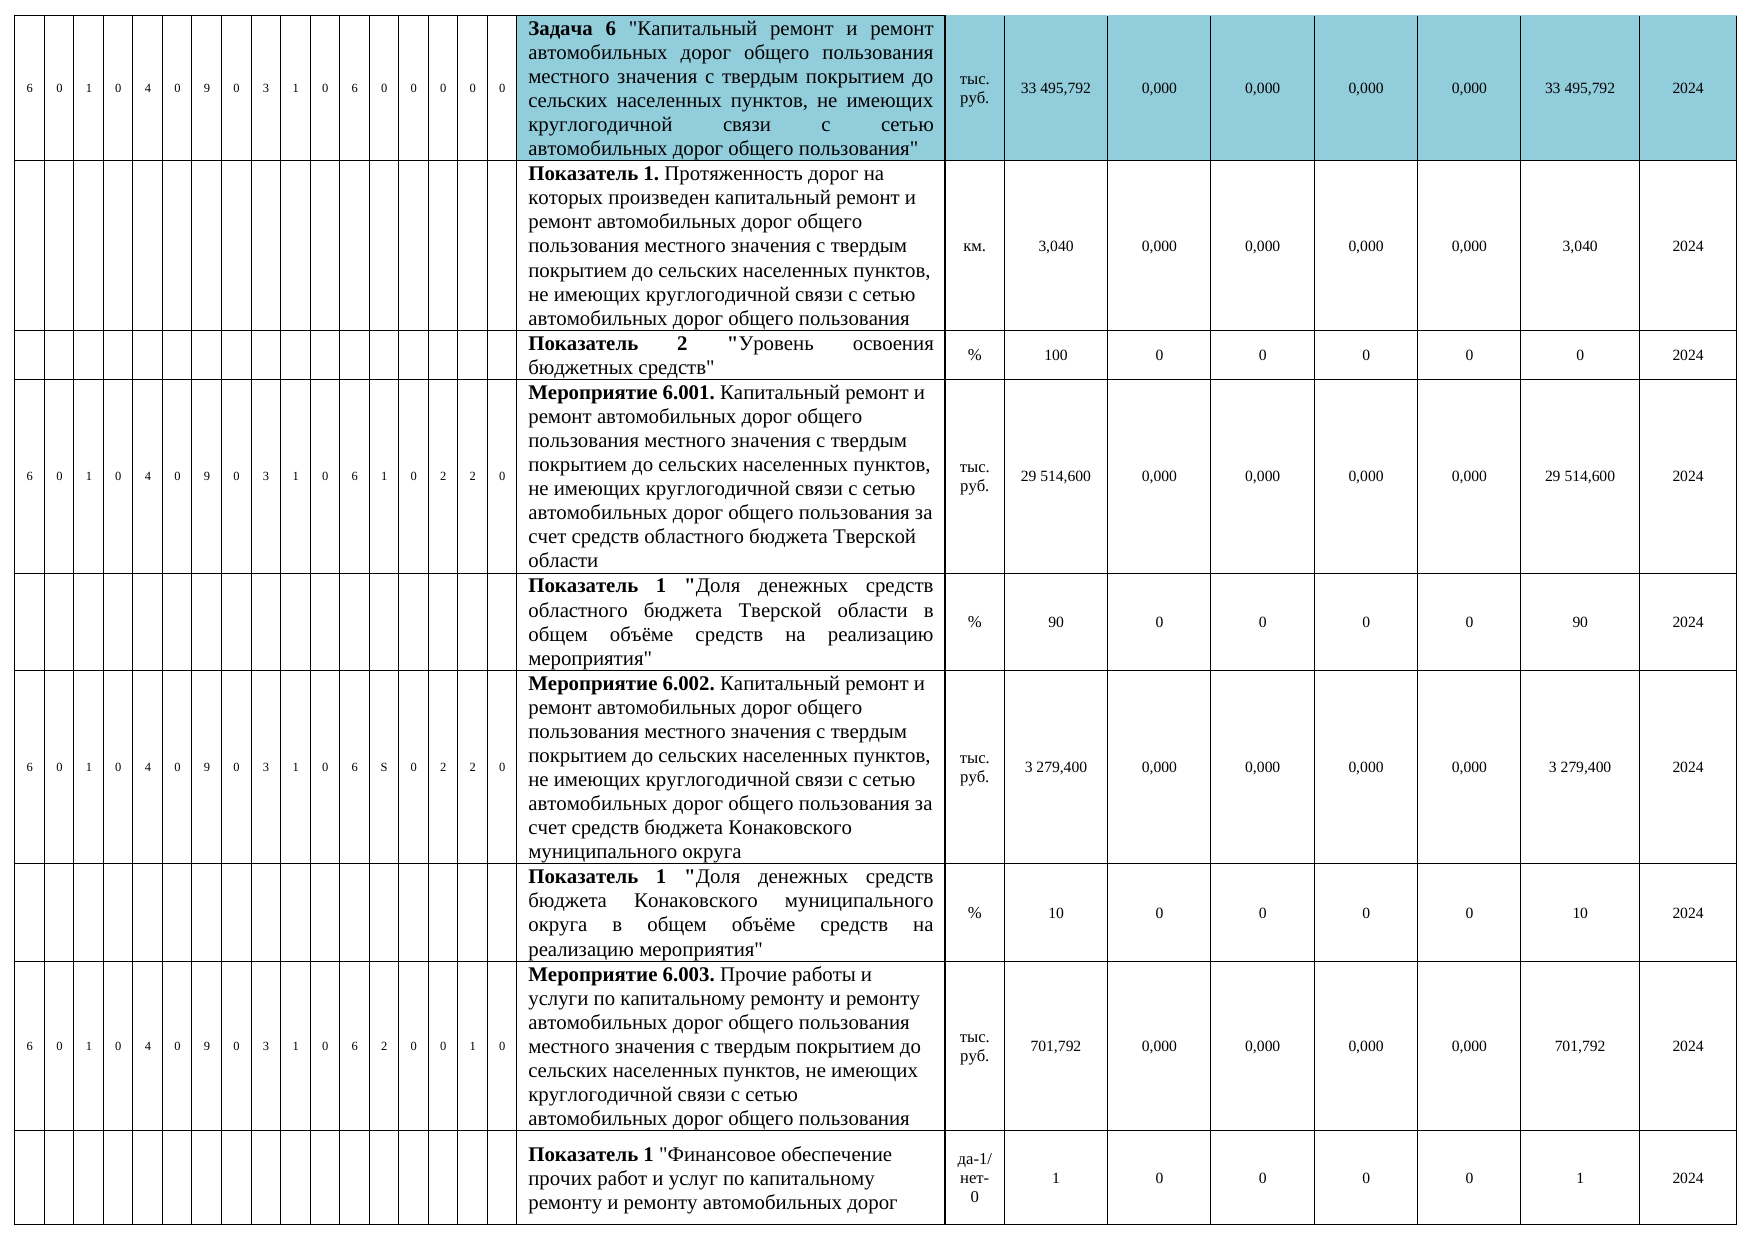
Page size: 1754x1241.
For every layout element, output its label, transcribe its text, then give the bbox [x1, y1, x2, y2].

table_cell 29 514,600 [1005, 380, 1107, 572]
table_cell 0 [104, 16, 132, 160]
table_cell 3 279,400 [1521, 671, 1639, 863]
table_cell 2 [429, 671, 457, 863]
table_cell 0 [429, 16, 457, 160]
table_cell 6 [15, 16, 44, 160]
table_cell 3 [252, 671, 280, 863]
table_cell 0,000 [1418, 671, 1520, 863]
table_cell [15, 1131, 44, 1224]
table_cell 2024 [1640, 864, 1736, 961]
table_cell [15, 331, 44, 379]
table_cell 0 [104, 962, 132, 1130]
table_cell 0 [1108, 864, 1210, 961]
table_cell [281, 574, 310, 670]
table_cell 0,000 [1418, 962, 1520, 1130]
table_cell 0,000 [1418, 380, 1520, 572]
table_cell 0 [311, 962, 339, 1130]
table_cell [222, 864, 251, 961]
table_cell 3,040 [1005, 161, 1107, 330]
table_cell [45, 331, 73, 379]
table_cell 0 [1211, 574, 1314, 670]
table_cell 6 [340, 962, 369, 1130]
table_cell 6 [340, 16, 369, 160]
table_cell 1 [74, 962, 103, 1130]
table_cell 6 [340, 671, 369, 863]
table_cell [488, 331, 516, 379]
table_cell 701,792 [1005, 962, 1107, 1130]
table_cell [15, 161, 44, 330]
table_cell [74, 864, 103, 961]
table_cell [74, 161, 103, 330]
table_cell 0,000 [1418, 15, 1520, 160]
table_cell 6 [15, 962, 44, 1130]
table_cell [133, 864, 162, 961]
table_cell 0,000 [1108, 380, 1210, 572]
table_cell 0 [1315, 1131, 1417, 1224]
table_cell 9 [192, 16, 221, 160]
table_cell 0 [399, 16, 428, 160]
table_cell 3,040 [1521, 161, 1639, 330]
table_cell 0,000 [1211, 161, 1314, 330]
table_cell тыс. руб. [946, 962, 1004, 1130]
table_cell Мероприятие 6.001. Капитальный ремонт и ремонт автомобильных дорог общего пользования местного значения с твердым покрытием до сельских населенных пунктов, не имеющих круглогодичной связи с сетью автомобильных дорог общего пользования за счет средств областного бюджета Тверской области [517, 380, 944, 572]
table_cell [222, 161, 251, 330]
table_cell 2024 [1640, 1131, 1736, 1224]
table_cell 6 [15, 380, 44, 572]
table_cell 4 [133, 671, 162, 863]
table_cell 0,000 [1315, 962, 1417, 1130]
table_cell [488, 574, 516, 670]
table_cell [399, 574, 428, 670]
table_cell 0,000 [1211, 15, 1314, 160]
table_cell 0 [488, 16, 516, 160]
table_cell 0 [311, 671, 339, 863]
table_cell [15, 864, 44, 961]
table_cell [163, 574, 191, 670]
table_cell [370, 574, 398, 670]
table_cell [74, 574, 103, 670]
table_cell 1 [281, 380, 310, 572]
table_cell [311, 574, 339, 670]
table_cell 0,000 [1108, 962, 1210, 1130]
table_cell [45, 1131, 73, 1224]
table_cell [192, 331, 221, 379]
table_cell [488, 864, 516, 961]
table_cell 0 [222, 962, 251, 1130]
table_cell [429, 1131, 457, 1224]
table_cell 2024 [1640, 671, 1736, 863]
table_cell 1 [370, 380, 398, 572]
table_cell 3 [252, 16, 280, 160]
table_cell 2024 [1640, 15, 1736, 160]
table_cell [370, 864, 398, 961]
table_cell Задача 6 "Капитальный ремонт и ремонт автомобильных дорог общего пользования местного значения с твердым покрытием до сельских населенных пунктов, не имеющих круглогодичной связи с сетью автомобильных дорог общего пользования" [517, 16, 944, 160]
table_cell 1 [1521, 1131, 1639, 1224]
table_cell [104, 1131, 132, 1224]
table_cell [458, 1131, 487, 1224]
table_cell [252, 161, 280, 330]
table_cell [458, 331, 487, 379]
table_cell тыс. руб. [946, 671, 1004, 863]
table_cell 0 [1211, 864, 1314, 961]
table_cell [458, 574, 487, 670]
table_cell 0,000 [1108, 15, 1210, 160]
table_cell 0 [399, 962, 428, 1130]
table_cell [340, 1131, 369, 1224]
table_cell 0 [1211, 1131, 1314, 1224]
table_cell 0,000 [1211, 671, 1314, 863]
table_cell Мероприятие 6.002. Капитальный ремонт и ремонт автомобильных дорог общего пользования местного значения с твердым покрытием до сельских населенных пунктов, не имеющих круглогодичной связи с сетью автомобильных дорог общего пользования за счет средств бюджета Конаковского муниципального округа [517, 671, 944, 863]
table_cell 1 [74, 671, 103, 863]
table_cell [399, 1131, 428, 1224]
table_cell [222, 1131, 251, 1224]
table_cell [340, 331, 369, 379]
table_cell 9 [192, 671, 221, 863]
table_cell 701,792 [1521, 962, 1639, 1130]
table_cell Показатель 1 "Доля денежных средств областного бюджета Тверской области в общем объёме средств на реализацию мероприятия" [517, 574, 944, 670]
table_cell 1 [281, 16, 310, 160]
table_cell [192, 1131, 221, 1224]
table_cell 0 [1211, 331, 1314, 379]
table_cell [281, 331, 310, 379]
table_cell Показатель 1. Протяженность дорог на которых произведен капитальный ремонт и ремонт автомобильных дорог общего пользования местного значения с твердым покрытием до сельских населенных пунктов, не имеющих круглогодичной связи с сетью автомобильных дорог общего пользования [517, 161, 944, 330]
table_cell 0,000 [1108, 161, 1210, 330]
table_cell 0 [1418, 331, 1520, 379]
table_cell 0,000 [1315, 671, 1417, 863]
table_cell 2024 [1640, 380, 1736, 572]
table_cell 0 [1521, 331, 1639, 379]
table_cell 0 [163, 671, 191, 863]
table_cell 2024 [1640, 962, 1736, 1130]
table_cell [340, 864, 369, 961]
table_cell 1 [281, 962, 310, 1130]
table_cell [517, 1131, 944, 1224]
table_cell [429, 574, 457, 670]
table_cell 1 [74, 16, 103, 160]
table_cell 0,000 [1211, 380, 1314, 572]
table_cell 33 495,792 [1521, 15, 1639, 160]
table_cell 3 [252, 380, 280, 572]
table_cell 0 [488, 671, 516, 863]
table_cell 6 [15, 671, 44, 863]
table_cell 100 [1005, 331, 1107, 379]
table_cell 0 [1108, 331, 1210, 379]
table_cell [429, 161, 457, 330]
table_cell Мероприятие 6.003. Прочие работы и услуги по капитальному ремонту и ремонту автомобильных дорог общего пользования местного значения с твердым покрытием до сельских населенных пунктов, не имеющих круглогодичной связи с сетью автомобильных дорог общего пользования [517, 962, 944, 1130]
table_cell [281, 1131, 310, 1224]
table_cell [104, 574, 132, 670]
table_cell [429, 864, 457, 961]
table_cell 2 [458, 671, 487, 863]
table_cell 0 [104, 671, 132, 863]
table_cell [340, 574, 369, 670]
table_cell 0 [45, 962, 73, 1130]
table_cell 29 514,600 [1521, 380, 1639, 572]
table_cell 0 [429, 962, 457, 1130]
table_cell [45, 864, 73, 961]
table_cell 0,000 [1211, 962, 1314, 1130]
table_cell [104, 864, 132, 961]
table_cell 0 [399, 380, 428, 572]
table_cell 0 [1315, 574, 1417, 670]
table_cell [340, 161, 369, 330]
table_cell 6 [340, 380, 369, 572]
table_cell [163, 864, 191, 961]
table_cell 0 [458, 16, 487, 160]
table_cell 90 [1005, 574, 1107, 670]
table_cell [370, 331, 398, 379]
table_cell 0 [1108, 1131, 1210, 1224]
table_cell 4 [133, 16, 162, 160]
table_cell 0,000 [1418, 161, 1520, 330]
table_cell [458, 161, 487, 330]
table_cell 9 [192, 380, 221, 572]
table_cell % [946, 574, 1004, 670]
table_cell 0 [163, 380, 191, 572]
table_cell 10 [1521, 864, 1639, 961]
table_cell 0,000 [1315, 161, 1417, 330]
table_cell [192, 864, 221, 961]
table_cell 0 [1418, 864, 1520, 961]
table_cell 0 [1418, 1131, 1520, 1224]
table_cell 2 [429, 380, 457, 572]
table_cell 0 [163, 16, 191, 160]
table_cell 0 [399, 671, 428, 863]
table_cell S [370, 671, 398, 863]
table_cell 4 [133, 962, 162, 1130]
table_cell 0 [45, 16, 73, 160]
table_cell тыс. руб. [946, 380, 1004, 572]
table_cell [429, 331, 457, 379]
table_cell 1 [1005, 1131, 1107, 1224]
table_cell 0 [1315, 864, 1417, 961]
table_cell 1 [281, 671, 310, 863]
table_cell 33 495,792 [1005, 15, 1107, 160]
table_cell [399, 864, 428, 961]
table_cell [370, 1131, 398, 1224]
table_cell 2024 [1640, 161, 1736, 330]
table_cell 0 [1315, 331, 1417, 379]
table_cell да-1/ нет-0 [946, 1131, 1004, 1224]
table_cell [311, 864, 339, 961]
table_cell 9 [192, 962, 221, 1130]
table_cell 10 [1005, 864, 1107, 961]
table_cell [15, 574, 44, 670]
table_cell 2024 [1640, 574, 1736, 670]
table_cell [163, 161, 191, 330]
table_cell 2 [370, 962, 398, 1130]
table_cell 0 [1418, 574, 1520, 670]
table_cell 2 [458, 380, 487, 572]
table_cell Показатель 1 "Доля денежных средств бюджета Конаковского муниципального округа в общем объёме средств на реализацию мероприятия" [517, 864, 944, 961]
table_cell 90 [1521, 574, 1639, 670]
table_cell 0 [488, 380, 516, 572]
table_cell 3 [252, 962, 280, 1130]
table_cell [192, 161, 221, 330]
table_cell [281, 864, 310, 961]
table_cell [45, 574, 73, 670]
table_cell [192, 574, 221, 670]
table_cell 0 [222, 671, 251, 863]
table_cell км. [946, 161, 1004, 330]
table_cell [458, 864, 487, 961]
table_cell % [946, 331, 1004, 379]
table_cell 0 [163, 962, 191, 1130]
table_cell [252, 331, 280, 379]
table_cell [133, 1131, 162, 1224]
table_cell [222, 574, 251, 670]
table_cell 0 [311, 16, 339, 160]
table_cell 2024 [1640, 331, 1736, 379]
table_cell [104, 331, 132, 379]
table_cell [163, 331, 191, 379]
table_cell [311, 1131, 339, 1224]
table_cell 1 [74, 380, 103, 572]
table_cell % [946, 864, 1004, 961]
table_cell [74, 331, 103, 379]
table_cell 0 [311, 380, 339, 572]
table_cell [133, 331, 162, 379]
table_cell 0,000 [1108, 671, 1210, 863]
table_cell [222, 331, 251, 379]
table_cell 0 [222, 16, 251, 160]
table_cell 3 279,400 [1005, 671, 1107, 863]
table_cell 0 [1108, 574, 1210, 670]
table_cell [399, 331, 428, 379]
table_cell [311, 161, 339, 330]
table_cell [252, 864, 280, 961]
table_cell [252, 574, 280, 670]
table_cell 0,000 [1315, 380, 1417, 572]
table_cell [163, 1131, 191, 1224]
table_cell [281, 161, 310, 330]
table_cell [488, 161, 516, 330]
table_cell 0 [370, 16, 398, 160]
table_cell Показатель 2 "Уровень освоения бюджетных средств" [517, 331, 944, 379]
table_cell [488, 1131, 516, 1224]
table_cell 0 [488, 962, 516, 1130]
table_cell 0 [222, 380, 251, 572]
table_cell тыс. руб. [946, 15, 1004, 160]
table_cell [45, 161, 73, 330]
table_cell 1 [458, 962, 487, 1130]
table_cell [74, 1131, 103, 1224]
table_cell [311, 331, 339, 379]
table_cell 0 [45, 380, 73, 572]
table_cell 0,000 [1315, 15, 1417, 160]
table_cell [133, 574, 162, 670]
table_cell [399, 161, 428, 330]
table_cell [104, 161, 132, 330]
table_cell 4 [133, 380, 162, 572]
table_cell [370, 161, 398, 330]
table_cell [133, 161, 162, 330]
table_cell 0 [45, 671, 73, 863]
table_cell 0 [104, 380, 132, 572]
table_cell [252, 1131, 280, 1224]
